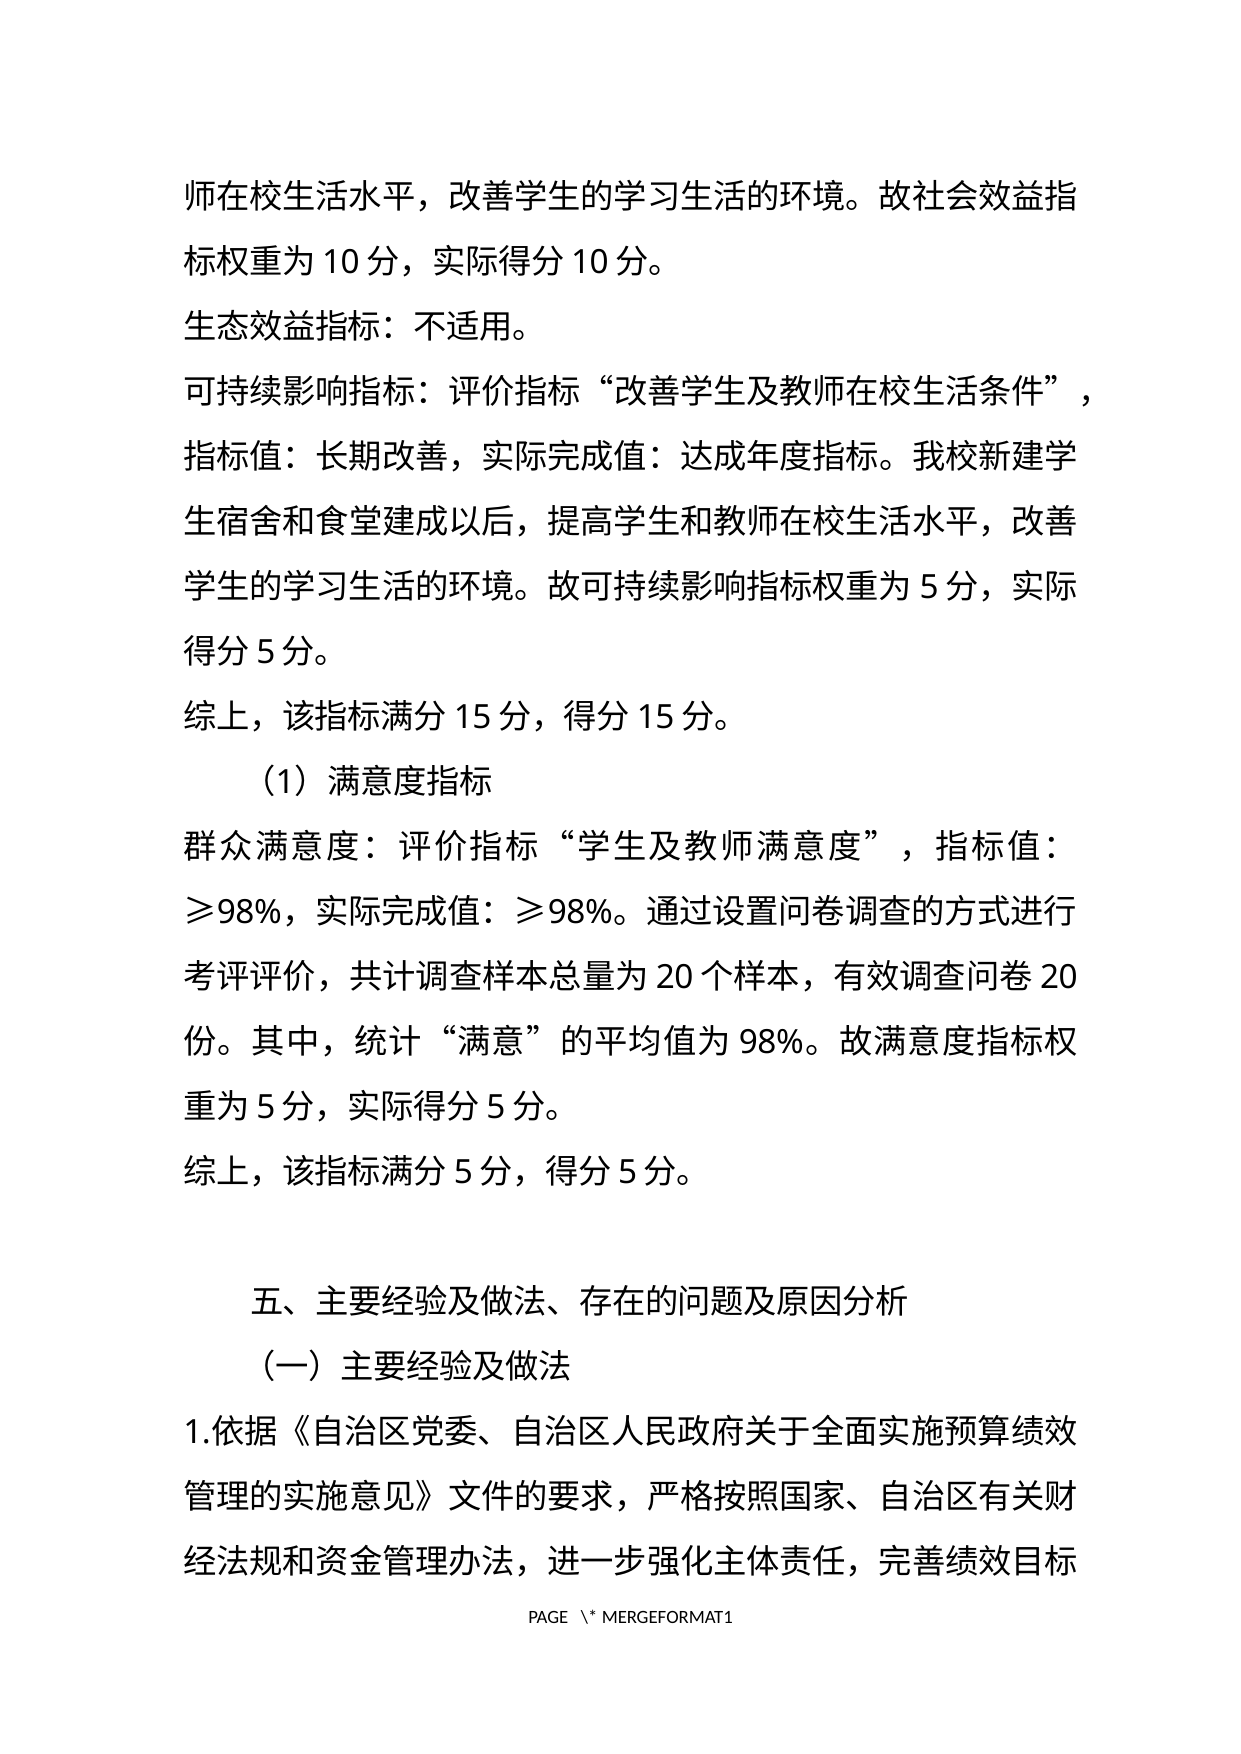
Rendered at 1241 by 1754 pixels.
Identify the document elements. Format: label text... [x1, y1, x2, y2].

text （1）满意度指标 群众满意度：评价指标“学生及教师满意度”，指标值：≥98%，实际完成值：≥98%。通过设置问卷调查的方式进行考评评价，共计调查样本总量为20个样本，有效调查问卷20份。其中，统计“满意”的平均值为98%。故满意度指标权重为5分，实际得分5分。 综上，该指标满分5分，得分5分。 [183, 747, 1078, 1202]
text 五、主要经验及做法、存在的问题及原因分析 [183, 1267, 1078, 1332]
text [183, 162, 1078, 747]
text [183, 1332, 1078, 1592]
